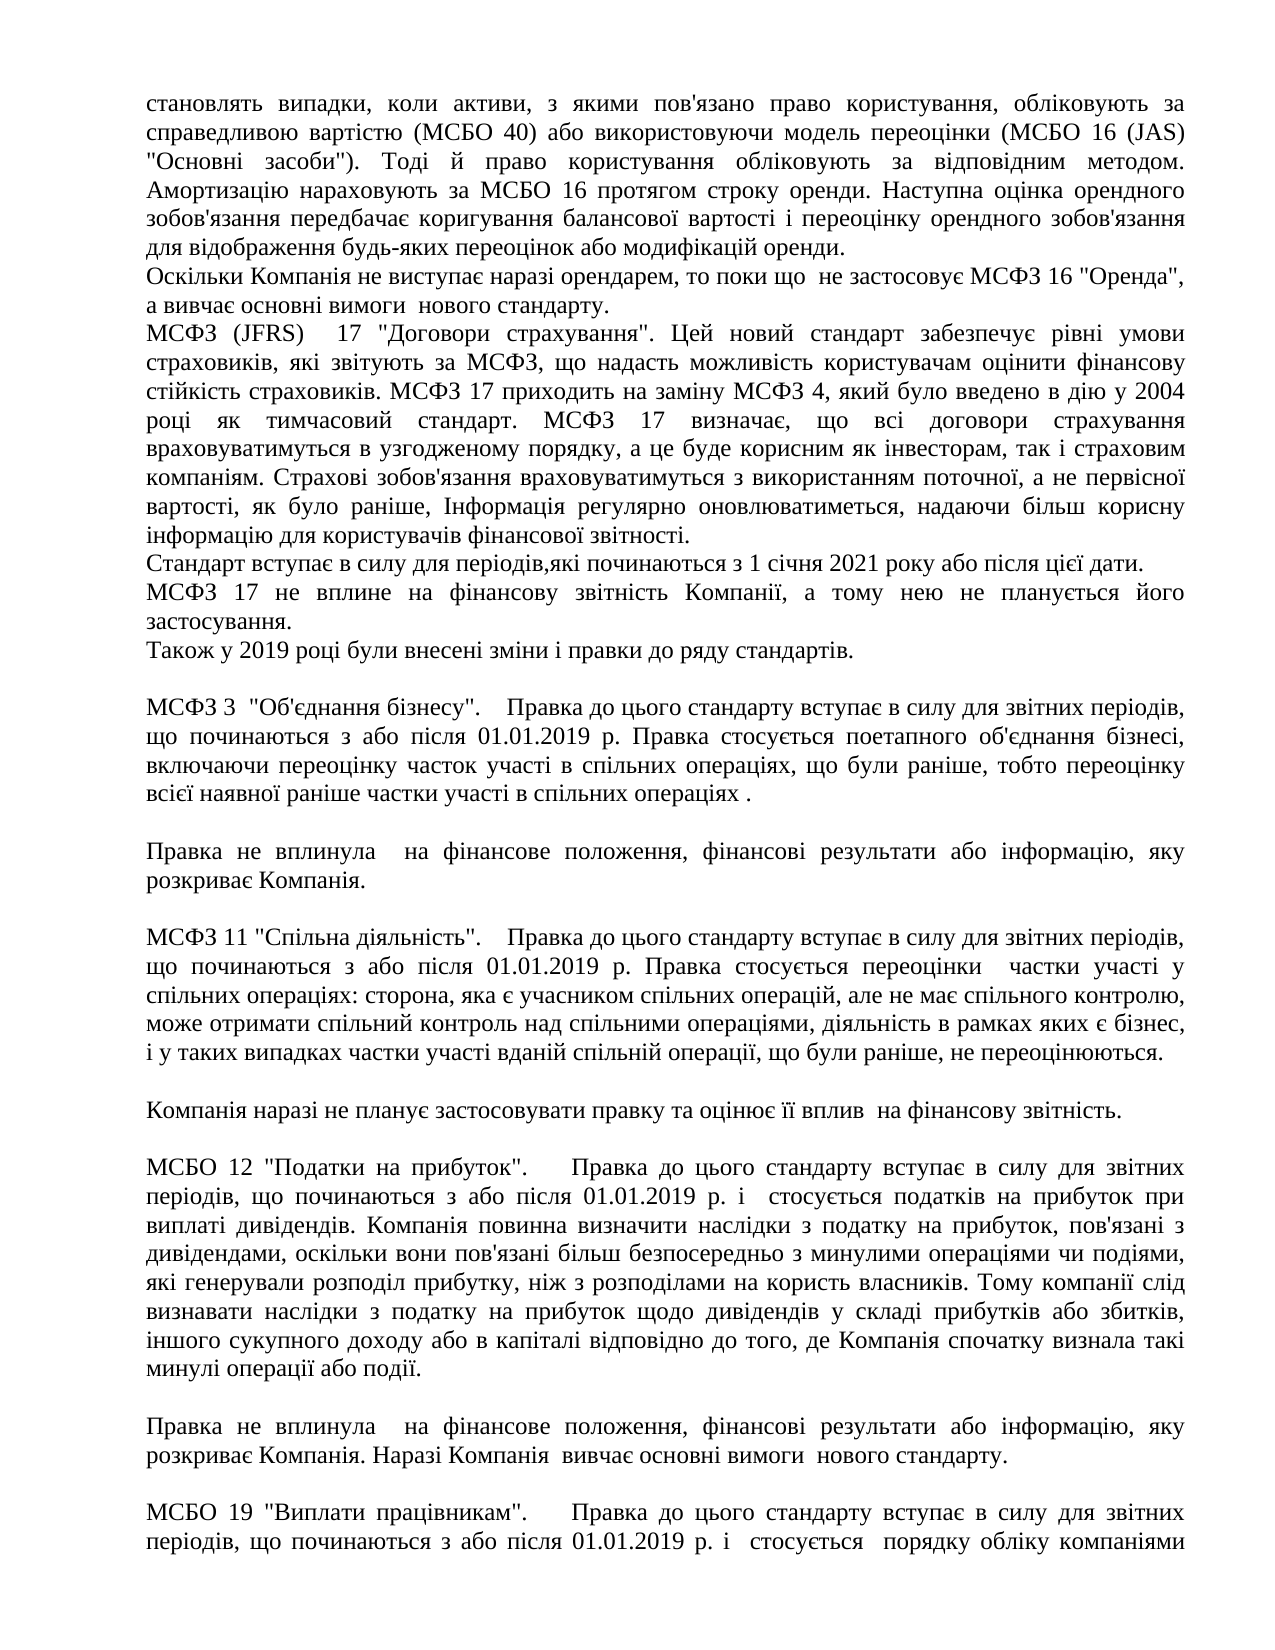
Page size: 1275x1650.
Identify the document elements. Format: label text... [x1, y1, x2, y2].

text МСФЗ 17 не вплине на фiнансову звiтнiсть Компанiї, а тому нею не планується його застосування. [146, 577, 1186, 635]
text Компанiя наразi не планує застосовувати правку та оцiнює її вплив на фiнансову звiтнiсть. [146, 1095, 1186, 1123]
text Стандарт вступає в силу для перiодiв,якi починаються з 1 сiчня 2021 року або пiсля цiєї дати. [146, 548, 1186, 577]
text Також у 2019 роцi були внесенi змiни i правки до ряду стандартiв. [146, 635, 1186, 663]
text Оскiльки Компанiя не виступає наразi орендарем, то поки що не застосовує МСФЗ 16 "Оренда", а вивчає основнi вимоги нового стандарту. [146, 261, 1186, 318]
text МСФЗ (JFRS) 17 "Договори страхування". Цей новий стандарт забезпечує рiвнi умови страховикiв, якi звiтують за МСФЗ, що надасть можливiсть користувачам оцiнити фiнансову стiйкiсть страховикiв. МСФЗ 17 приходить на замiну МСФЗ 4, який було введено в дiю у 2004 роцi як тимчасовий стандарт. МСФЗ 17 визначає, що всi договори страхування враховуватимуться в узгодженому порядку, а це буде корисним як iнвесторам, так i страховим компанiям. Страховi зобов'язання враховуватимуться з використанням поточної, а не первiсної вартостi, як було ранiше, Iнформацiя регулярно оновлюватиметься, надаючи бiльш корисну iнформацiю для користувачiв фiнансової звiтностi. [146, 318, 1186, 548]
text Правка не вплинула на фiнансове положення, фiнансовi результати або iнформацiю, яку розкриває Компанiя. [146, 836, 1186, 893]
text МСФЗ 3 "Об'єднання бiзнесу". Правка до цього стандарту вступає в силу для звiтних перiодiв, що починаються з або пiсля 01.01.2019 р. Правка стосується поетапного об'єднання бiзнесi, включаючи переоцiнку часток участi в спiльних операцiях, що були ранiше, тобто переоцiнку всiєї наявної ранiше частки участi в спiльних операцiях . [146, 692, 1186, 807]
text МСБО 12 "Податки на прибуток". Правка до цього стандарту вступає в силу для звiтних перiодiв, що починаються з або пiсля 01.01.2019 р. i стосується податкiв на прибуток при виплатi дивiдендiв. Компанiя повинна визначити наслiдки з податку на прибуток, пов'язанi з дивiдендами, оскiльки вони пов'язанi бiльш безпосередньо з минулими операцiями чи подiями, якi генерували розподiл прибутку, нiж з розподiлами на користь власникiв. Тому компанiї слiд визнавати наслiдки з податку на прибуток щодо дивiдендiв у складi прибуткiв або збиткiв, iншого сукупного доходу або в капiталi вiдповiдно до того, де Компанiя спочатку визнала такi минулi операцiї або подiї. [146, 1152, 1186, 1382]
text МСФЗ 11 "Спiльна дiяльнiсть". Правка до цього стандарту вступає в силу для звiтних перiодiв, що починаються з або пiсля 01.01.2019 р. Правка стосується переоцiнки частки участi у спiльних операцiях: сторона, яка є учасником спiльних операцiй, але не має спiльного контролю, може отримати спiльний контроль над спiльними операцiями, дiяльнiсть в рамках яких є бiзнес, i у таких випадках частки участi вданiй спiльнiй операцiї, що були ранiше, не переоцiнюються. [146, 922, 1186, 1066]
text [146, 88, 1186, 261]
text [146, 1497, 1186, 1555]
